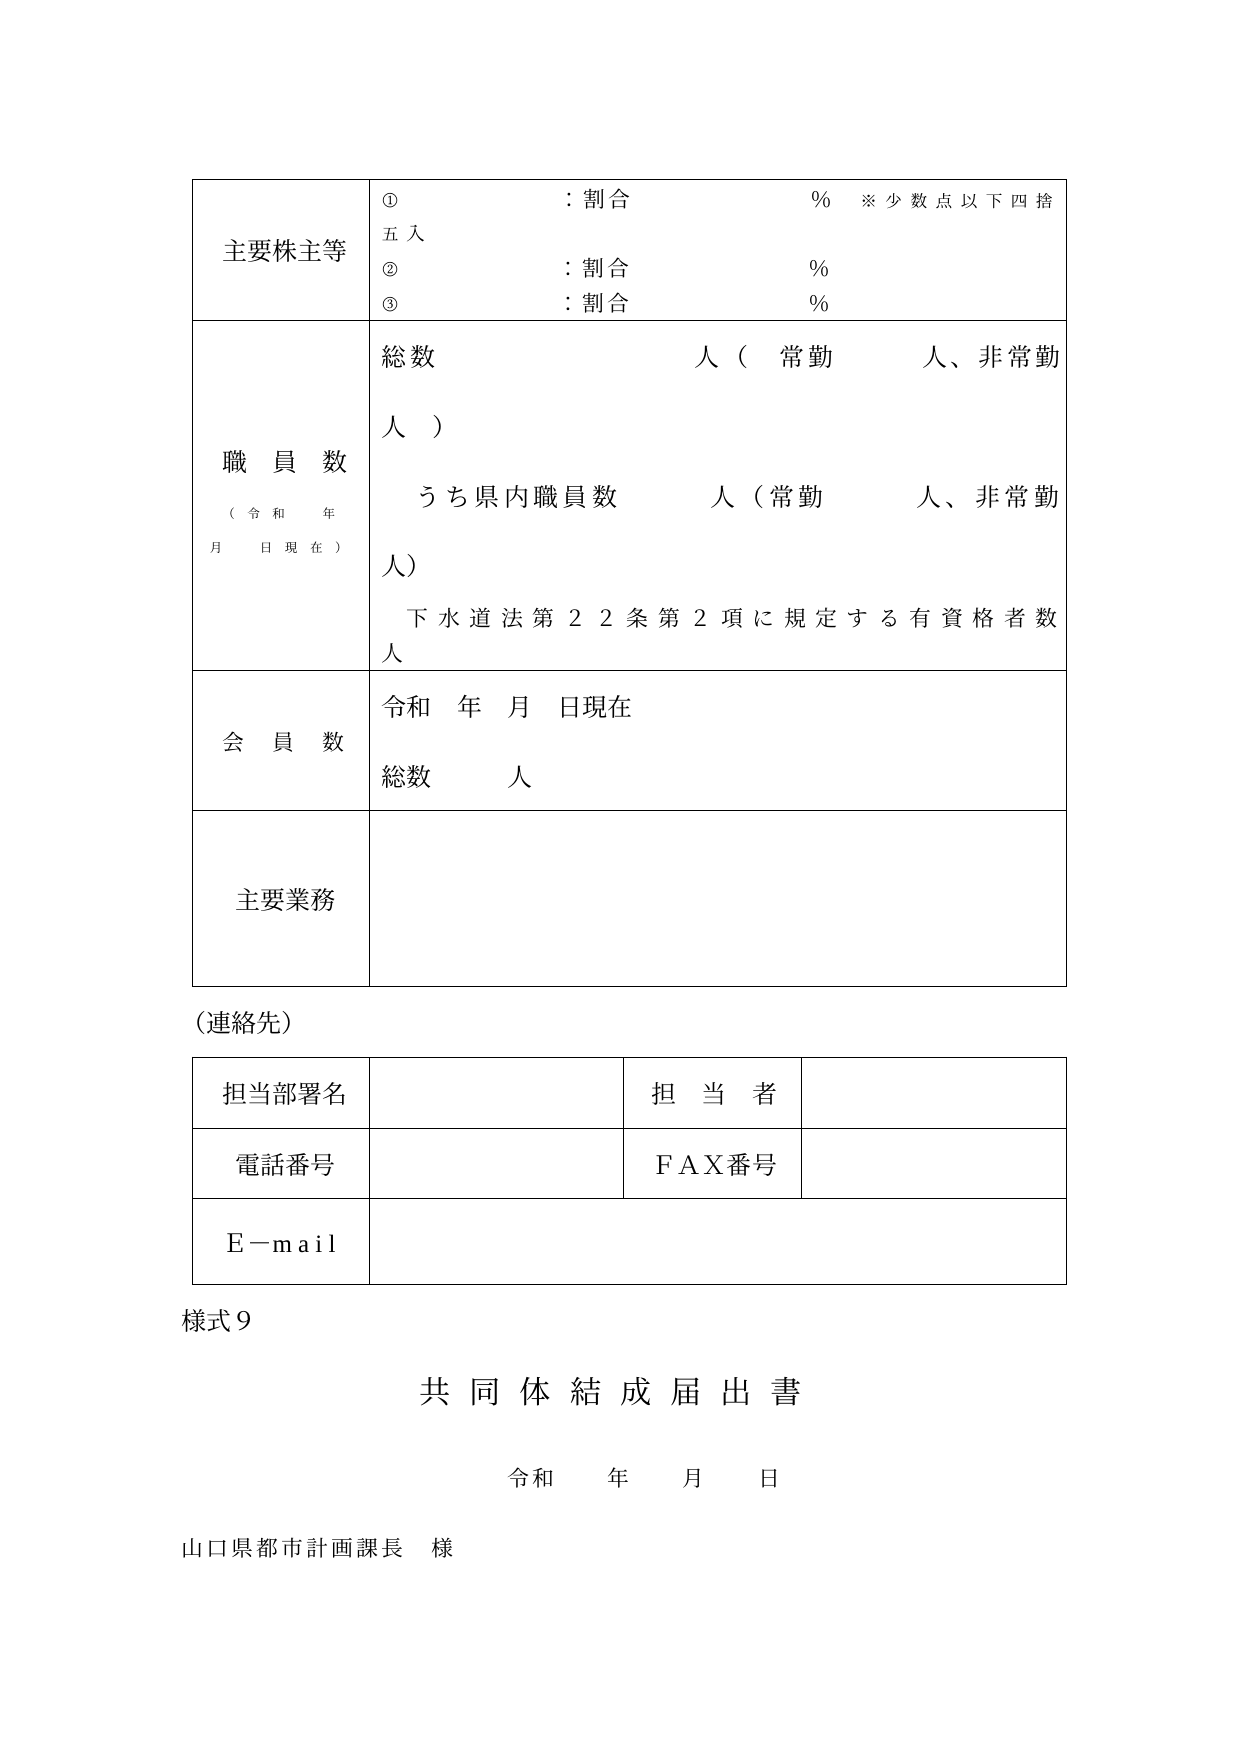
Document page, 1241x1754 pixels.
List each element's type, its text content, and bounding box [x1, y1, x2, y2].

table_cell ① ：割合 ％ ※少数点以下四捨五入 ② ：割合 ％ ③ ：割合 ％ [370, 180, 1066, 320]
text 共同体結成届出書 [181, 1355, 1059, 1424]
table_cell [370, 1199, 1066, 1284]
table_cell 主要株主等 [193, 180, 369, 320]
table_cell 令和 年 月 日現在 総数 人 [370, 671, 1066, 810]
table_cell [802, 1129, 1066, 1198]
text 山口県都市計画課長 様 [181, 1529, 1059, 1564]
table_cell [370, 811, 1066, 986]
table_header [802, 1058, 1066, 1127]
table_cell 総数 人（ 常勤 人、非常勤 人 ） うち県内職員数 人（常勤 人、非常勤 人） 下水道法第２２条第２項に規定する有資格者数 人 [370, 321, 1066, 670]
table_cell [370, 1129, 623, 1198]
table_cell 会 員 数 [193, 671, 369, 810]
table_cell ＦＡＸ番号 [624, 1129, 801, 1198]
text 様式９ [181, 1285, 1059, 1355]
table_cell 電話番号 [193, 1129, 369, 1198]
table_cell 主要業務 [193, 811, 369, 986]
table_header 担当部署名 [193, 1058, 369, 1127]
text 令和 年 月 日 [181, 1459, 1059, 1494]
table_header 担 当 者 [624, 1058, 801, 1127]
table_cell 職 員 数 （令和 年 月 日現在） [193, 321, 369, 670]
text （連絡先） [181, 987, 1059, 1057]
table_header [370, 1058, 623, 1127]
table_cell Ｅ－m a i l [193, 1199, 369, 1284]
